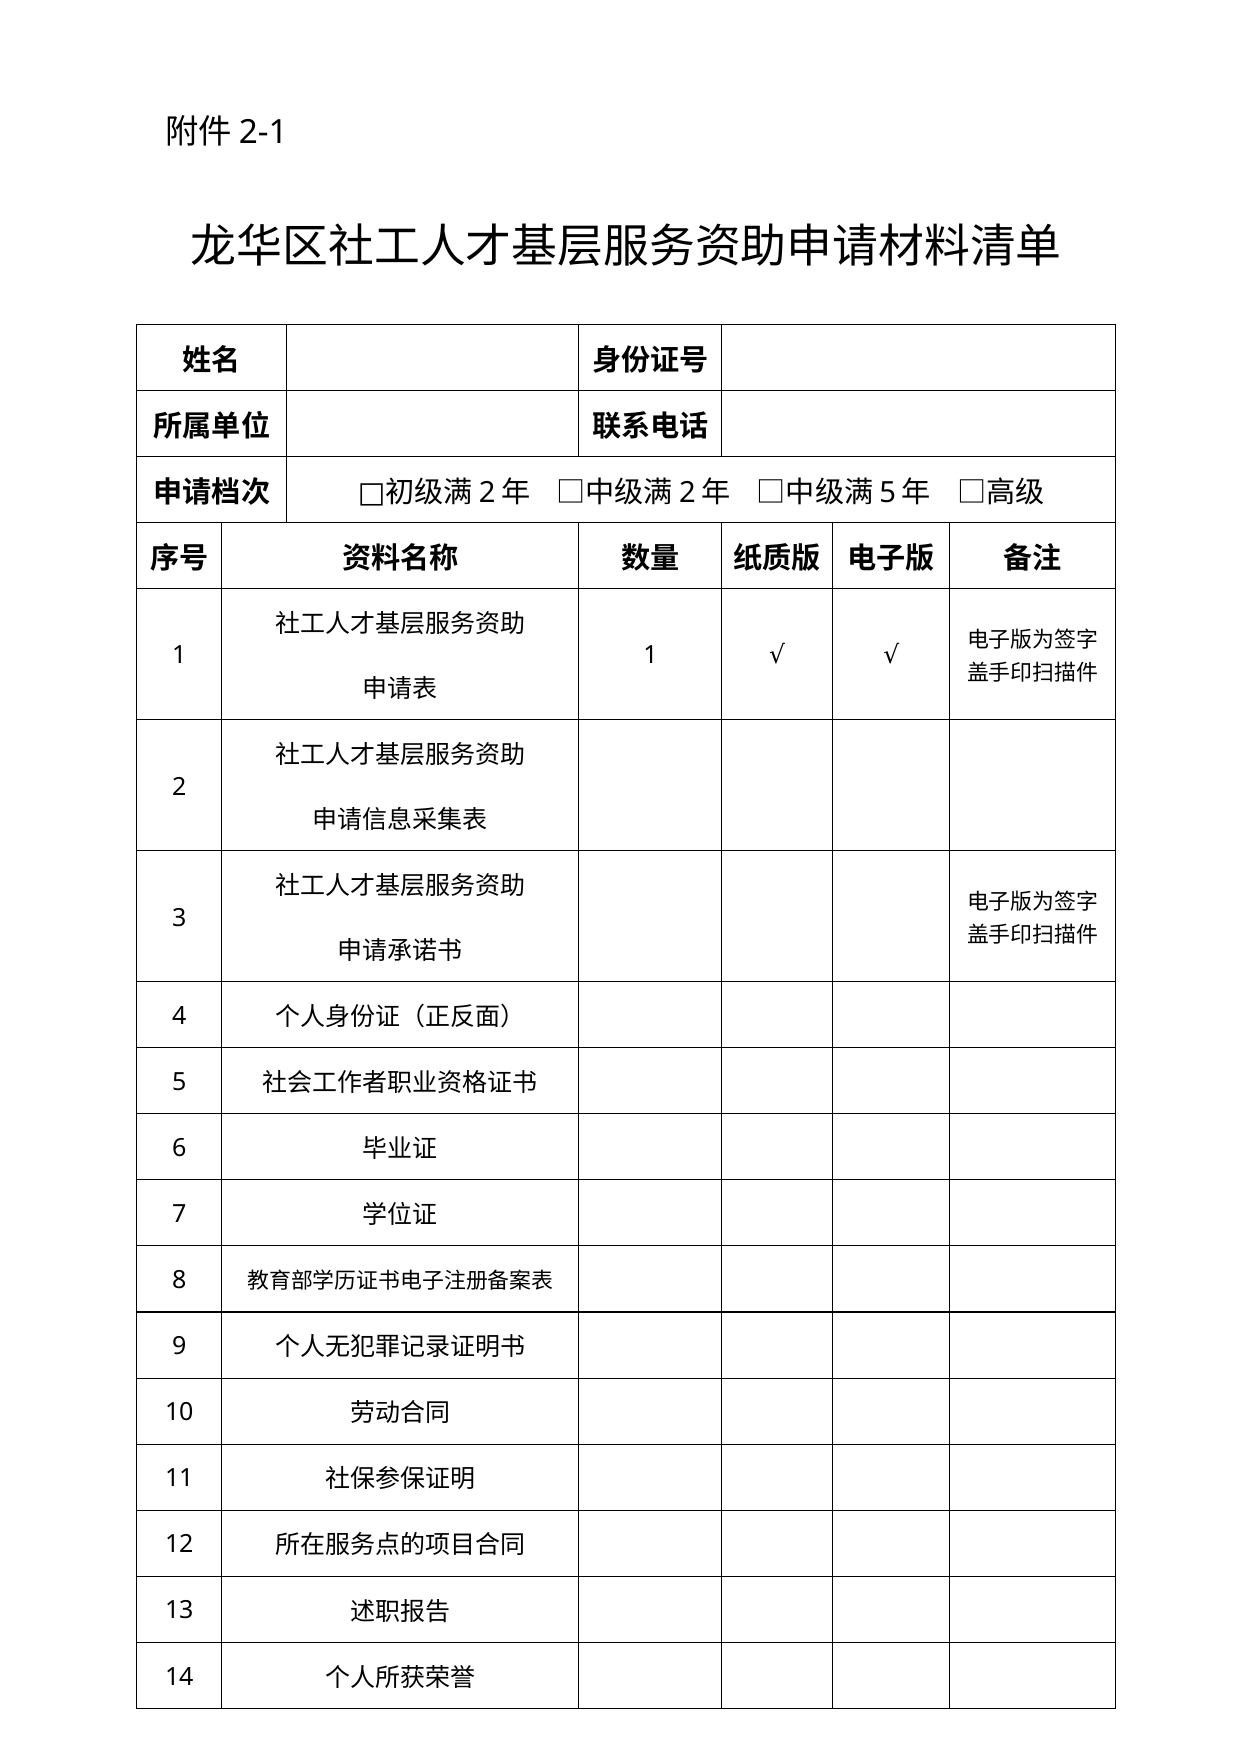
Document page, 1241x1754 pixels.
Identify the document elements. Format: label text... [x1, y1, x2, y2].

table_cell 电子版 [833, 523, 949, 588]
table_cell [722, 720, 832, 850]
table_cell [722, 1643, 832, 1708]
table_cell 11 [137, 1445, 221, 1509]
table_cell 备注 [950, 523, 1115, 588]
table_header [722, 325, 1115, 390]
table_cell [950, 1445, 1115, 1509]
table_cell 个人所获荣誉 [222, 1643, 578, 1708]
table_cell [722, 1577, 832, 1642]
table_cell [722, 391, 1115, 456]
table_cell [579, 1379, 721, 1443]
table_cell 教育部学历证书电子注册备案表 [222, 1246, 578, 1311]
table_cell [950, 1180, 1115, 1245]
table_cell [579, 851, 721, 981]
table_cell [833, 982, 949, 1047]
table_cell [950, 982, 1115, 1047]
table_cell 社工人才基层服务资助 申请信息采集表 [222, 720, 578, 850]
table_cell [833, 1313, 949, 1377]
table_cell [950, 1048, 1115, 1113]
table_cell [950, 1313, 1115, 1377]
table_cell [950, 1511, 1115, 1576]
table_cell 个人无犯罪记录证明书 [222, 1313, 578, 1377]
table_cell [722, 851, 832, 981]
table_cell [833, 1445, 949, 1509]
table_cell √ [833, 589, 949, 719]
table_cell [579, 1643, 721, 1708]
table_cell [722, 1246, 832, 1311]
table_cell 联系电话 [579, 391, 721, 456]
table_cell [950, 1246, 1115, 1311]
table_cell 社会工作者职业资格证书 [222, 1048, 578, 1113]
text 龙华区社工人才基层服务资助申请材料清单 [165, 194, 1087, 291]
table_header [287, 325, 578, 390]
table_cell [722, 1445, 832, 1509]
table_cell 电子版为签字 盖手印扫描件 [950, 589, 1115, 719]
table_cell 序号 [137, 523, 221, 588]
table_cell 3 [137, 851, 221, 981]
table_cell [950, 1643, 1115, 1708]
table_cell [579, 1445, 721, 1509]
table_cell 个人身份证（正反面） [222, 982, 578, 1047]
table_cell 社保参保证明 [222, 1445, 578, 1509]
table_cell [579, 1180, 721, 1245]
table_header 姓名 [137, 325, 286, 390]
table_cell 8 [137, 1246, 221, 1311]
table_cell [833, 1577, 949, 1642]
table_cell [833, 851, 949, 981]
table_cell 9 [137, 1313, 221, 1377]
table_cell 电子版为签字 盖手印扫描件 [950, 851, 1115, 981]
table_cell [579, 1048, 721, 1113]
table_cell 5 [137, 1048, 221, 1113]
table_cell 1 [137, 589, 221, 719]
table_cell 劳动合同 [222, 1379, 578, 1443]
table_cell [579, 1577, 721, 1642]
table_cell 述职报告 [222, 1577, 578, 1642]
table_cell [579, 1114, 721, 1179]
table_cell 社工人才基层服务资助 申请表 [222, 589, 578, 719]
table_cell 所在服务点的项目合同 [222, 1511, 578, 1576]
table_cell [722, 1313, 832, 1377]
table_cell [950, 1114, 1115, 1179]
table_cell [722, 1379, 832, 1443]
table_cell 所属单位 [137, 391, 286, 456]
text 附件2-1 [165, 96, 1087, 161]
table_cell 申请档次 [137, 457, 286, 522]
table_cell [722, 982, 832, 1047]
table_cell 资料名称 [222, 523, 578, 588]
table_cell 社工人才基层服务资助 申请承诺书 [222, 851, 578, 981]
table_cell [579, 1313, 721, 1377]
table_cell [833, 1511, 949, 1576]
table_cell [833, 1048, 949, 1113]
table_cell √ [722, 589, 832, 719]
table_cell 10 [137, 1379, 221, 1443]
table_cell [833, 1643, 949, 1708]
table_cell [722, 1511, 832, 1576]
table_cell [579, 982, 721, 1047]
table_cell 纸质版 [722, 523, 832, 588]
table_cell 12 [137, 1511, 221, 1576]
table_cell [722, 1048, 832, 1113]
table_cell [833, 1246, 949, 1311]
table_cell 数量 [579, 523, 721, 588]
table_cell 14 [137, 1643, 221, 1708]
table_cell [287, 391, 578, 456]
table_cell [722, 1114, 832, 1179]
table_cell [579, 720, 721, 850]
table_cell 学位证 [222, 1180, 578, 1245]
table_cell [833, 1114, 949, 1179]
table_cell [579, 1246, 721, 1311]
table_cell 毕业证 [222, 1114, 578, 1179]
table_cell [950, 720, 1115, 850]
table_cell [950, 1379, 1115, 1443]
table_cell 4 [137, 982, 221, 1047]
table_cell [722, 1180, 832, 1245]
table_cell 13 [137, 1577, 221, 1642]
table_cell [950, 1577, 1115, 1642]
table_header 身份证号 [579, 325, 721, 390]
table_cell [833, 1180, 949, 1245]
table_cell [833, 720, 949, 850]
table_cell 6 [137, 1114, 221, 1179]
table_cell [833, 1379, 949, 1443]
table_cell 1 [579, 589, 721, 719]
table_cell 2 [137, 720, 221, 850]
table_cell 7 [137, 1180, 221, 1245]
table_cell □初级满2年 □中级满2年 □中级满5年 □高级 [287, 457, 1115, 522]
table_cell [579, 1511, 721, 1576]
